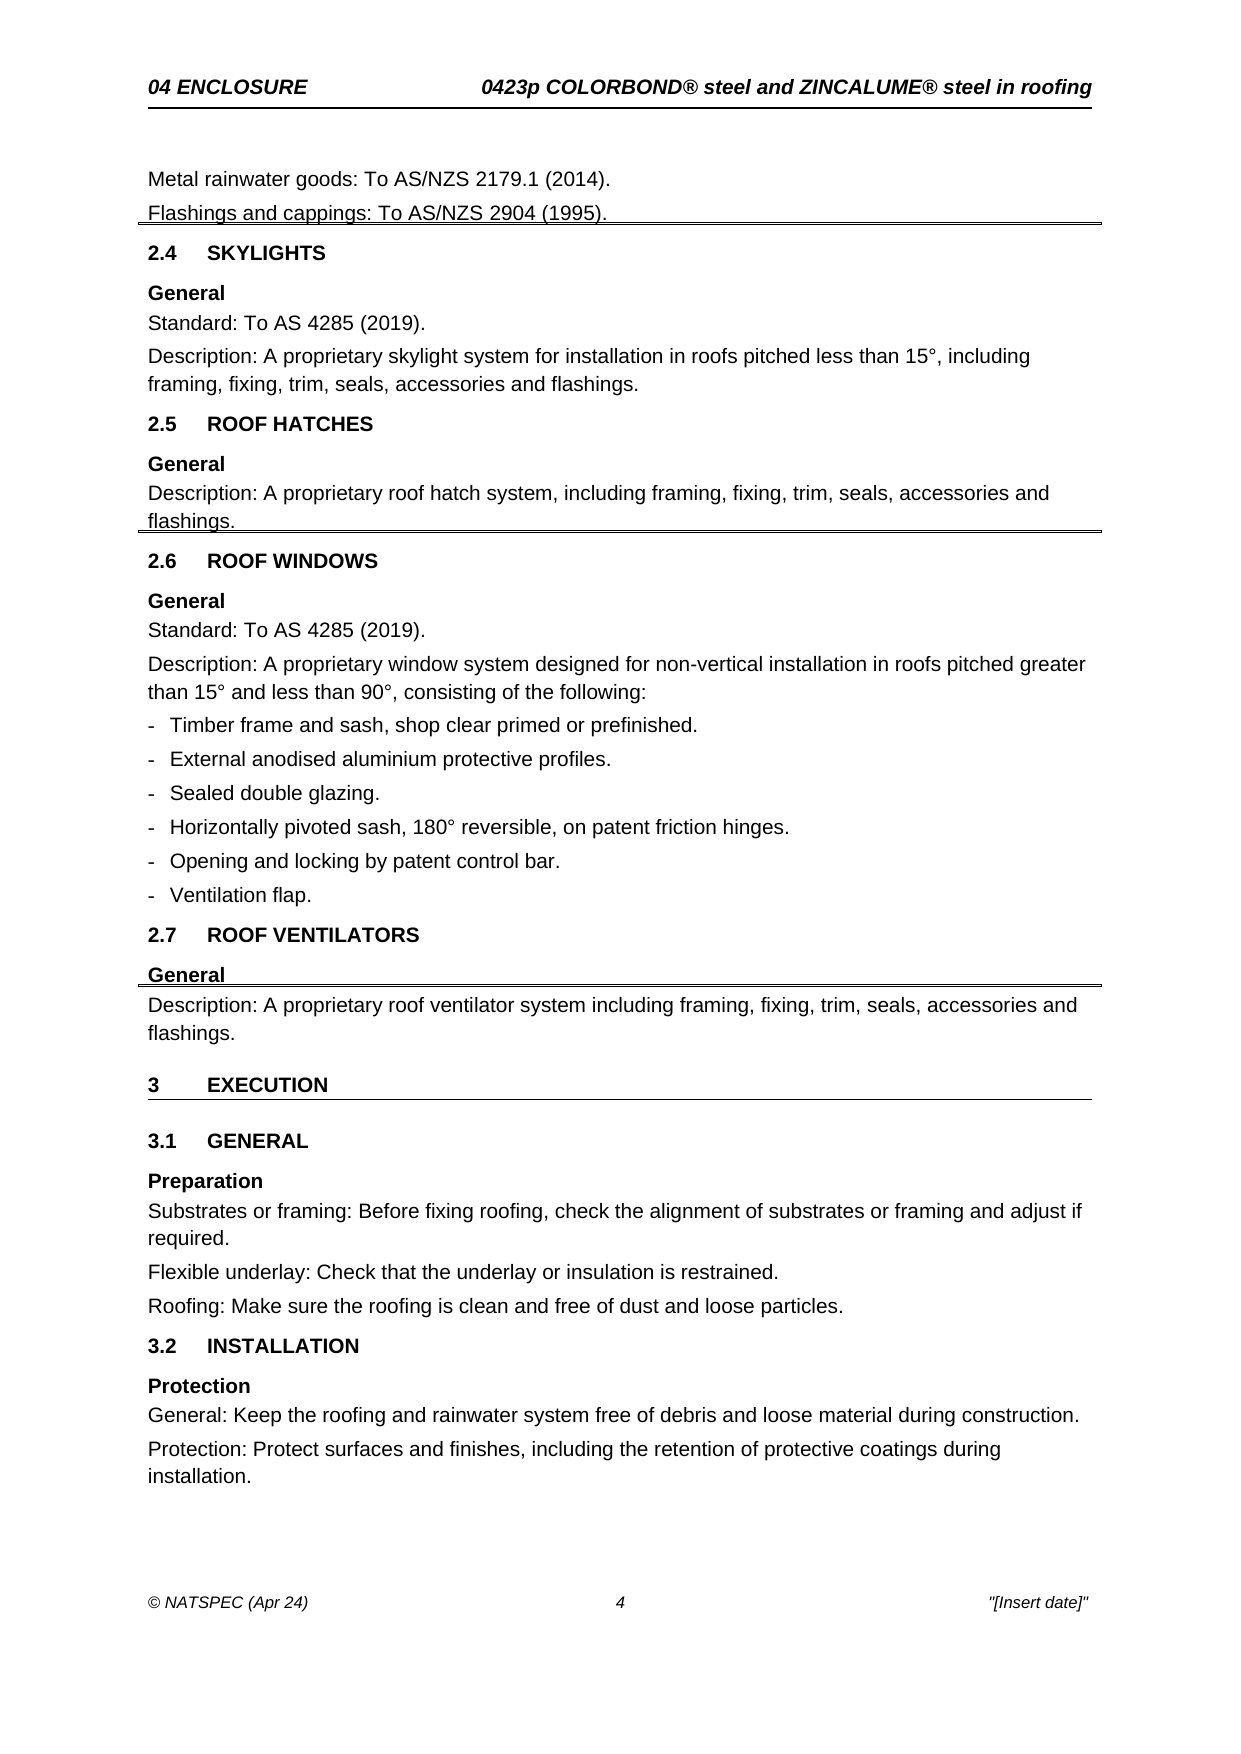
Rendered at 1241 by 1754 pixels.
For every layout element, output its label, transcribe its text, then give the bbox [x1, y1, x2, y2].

text Timber frame and sash, shop clear primed or prefinished. [148, 713, 1092, 737]
text Ventilation flap. [148, 883, 1092, 907]
text Substrates or framing: Before fixing roofing, check the alignment of substrates or framing and adjust if required. [148, 1198, 1092, 1250]
subtitle General [148, 589, 1092, 613]
subtitle General [148, 281, 1092, 305]
subtitle Roof hatches [148, 412, 1092, 436]
subtitle General [148, 452, 1092, 476]
text Flashings and cappings: To AS/NZS 2904 (1995). [148, 201, 1092, 222]
subtitle Skylights [148, 241, 1092, 265]
text Horizontally pivoted sash, 180° reversible, on patent friction hinges. [148, 815, 1092, 839]
subtitle Protection [148, 1373, 1092, 1397]
text External anodised aluminium protective profiles. [148, 747, 1092, 771]
subtitle Installation [148, 1333, 1092, 1357]
text Description: A proprietary skylight system for installation in roofs pitched less than 15°, including framing, fixing, trim, seals, accessories and flashings. [148, 344, 1092, 396]
text Description: A proprietary roof hatch system, including framing, fixing, trim, seals, accessories and flashings. [148, 481, 1092, 530]
subtitle General [148, 1129, 1092, 1153]
text Flexible underlay: Check that the underlay or insulation is restrained. [148, 1260, 1092, 1284]
subtitle Preparation [148, 1169, 1092, 1193]
subtitle General [148, 963, 1092, 984]
text Sealed double glazing. [148, 781, 1092, 805]
subtitle Roof ventilators [148, 923, 1092, 947]
text Roofing: Make sure the roofing is clean and free of dust and loose particles. [148, 1293, 1092, 1317]
text Metal rainwater goods: To AS/NZS 2179.1 (2014). [148, 167, 1092, 191]
text Standard: To AS 4285 (2019). [148, 618, 1092, 642]
subtitle Roof windows [148, 549, 1092, 573]
text Standard: To AS 4285 (2019). [148, 310, 1092, 334]
text Description: A proprietary window system designed for non-vertical installation in roofs pitched greater than 15° and less than 90°, consisting of the following: [148, 652, 1092, 703]
text General: Keep the roofing and rainwater system free of debris and loose material during construction. [148, 1403, 1092, 1427]
text Description: A proprietary roof ventilator system including framing, fixing, trim, seals, accessories and flashings. [148, 993, 1092, 1044]
subtitle Execution [148, 1073, 1092, 1099]
text Protection: Protect surfaces and finishes, including the retention of protective coatings during installation. [148, 1437, 1092, 1488]
text Opening and locking by patent control bar. [148, 849, 1092, 873]
